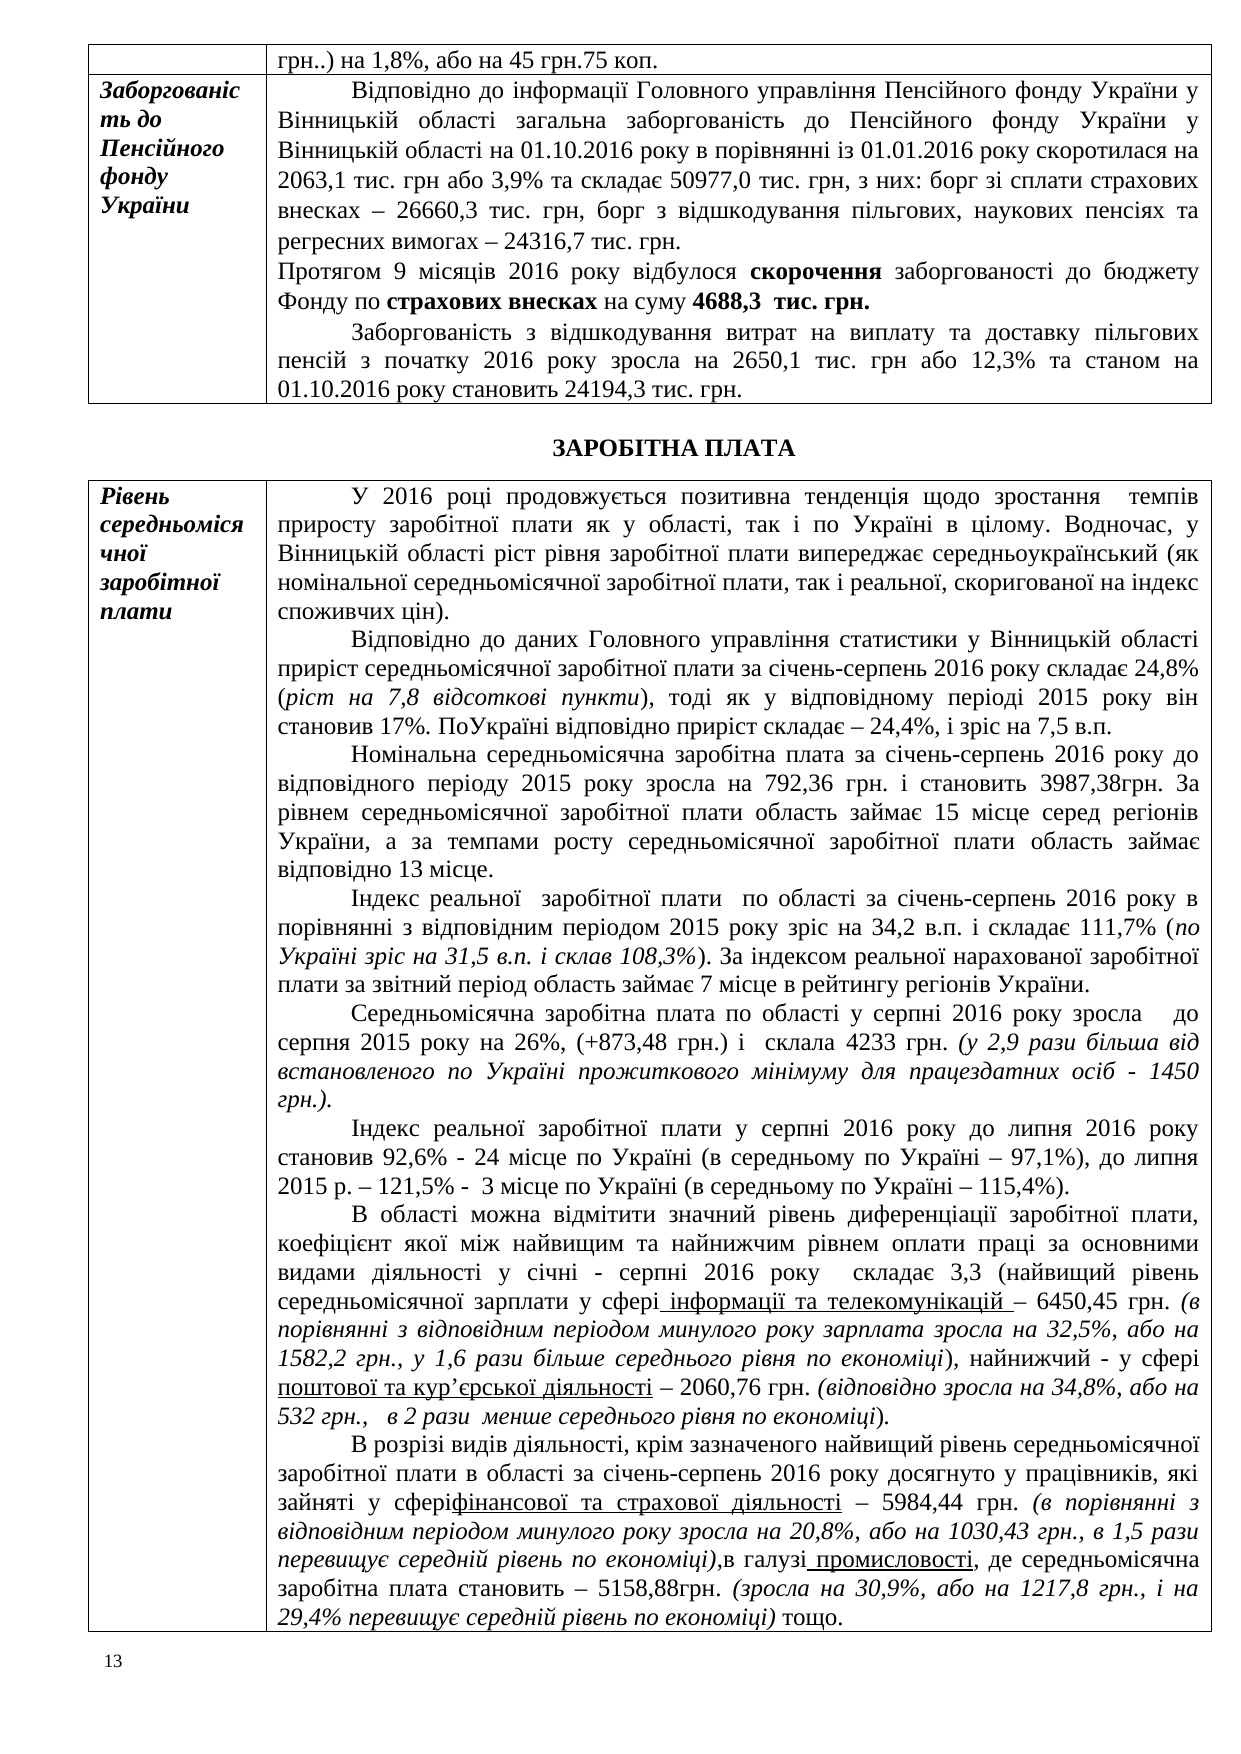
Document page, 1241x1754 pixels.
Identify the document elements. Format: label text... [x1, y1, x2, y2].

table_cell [267, 481, 1211, 1631]
table_cell Заборгованість до Пенсійного фонду України [89, 75, 266, 403]
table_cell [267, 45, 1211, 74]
table_cell Відповідно до інформації Головного управління Пенсійного фонду України у Вінницькій області загальна заборгованість до Пенсійного фонду України у Вінницькій області на 01.10.2016 року в порівнянні із 01.01.2016 року скоротилася на 2063,1 тис. грн або 3,9% та складає 50977,0 тис. грн, з них: борг зі сплати страхових внесках – 26660,3 тис. грн, борг з відшкодування пільгових, наукових пенсіях та регресних вимогах – 24316,7 тис. грн. Протягом 9 місяців 2016 року відбулося скорочення заборгованості до бюджету Фонду по страхових внесках на суму 4688,3 тис. грн. Заборгованість з відшкодування витрат на виплату та доставку пільгових пенсій з початку 2016 року зросла на 2650,1 тис. грн або 12,3% та станом на 01.10.2016 року становить 24194,3 тис. грн. [267, 75, 1211, 403]
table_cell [89, 45, 266, 74]
table_cell ЗАРОБІТНА ПЛАТА [89, 404, 1211, 480]
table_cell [89, 481, 266, 1631]
